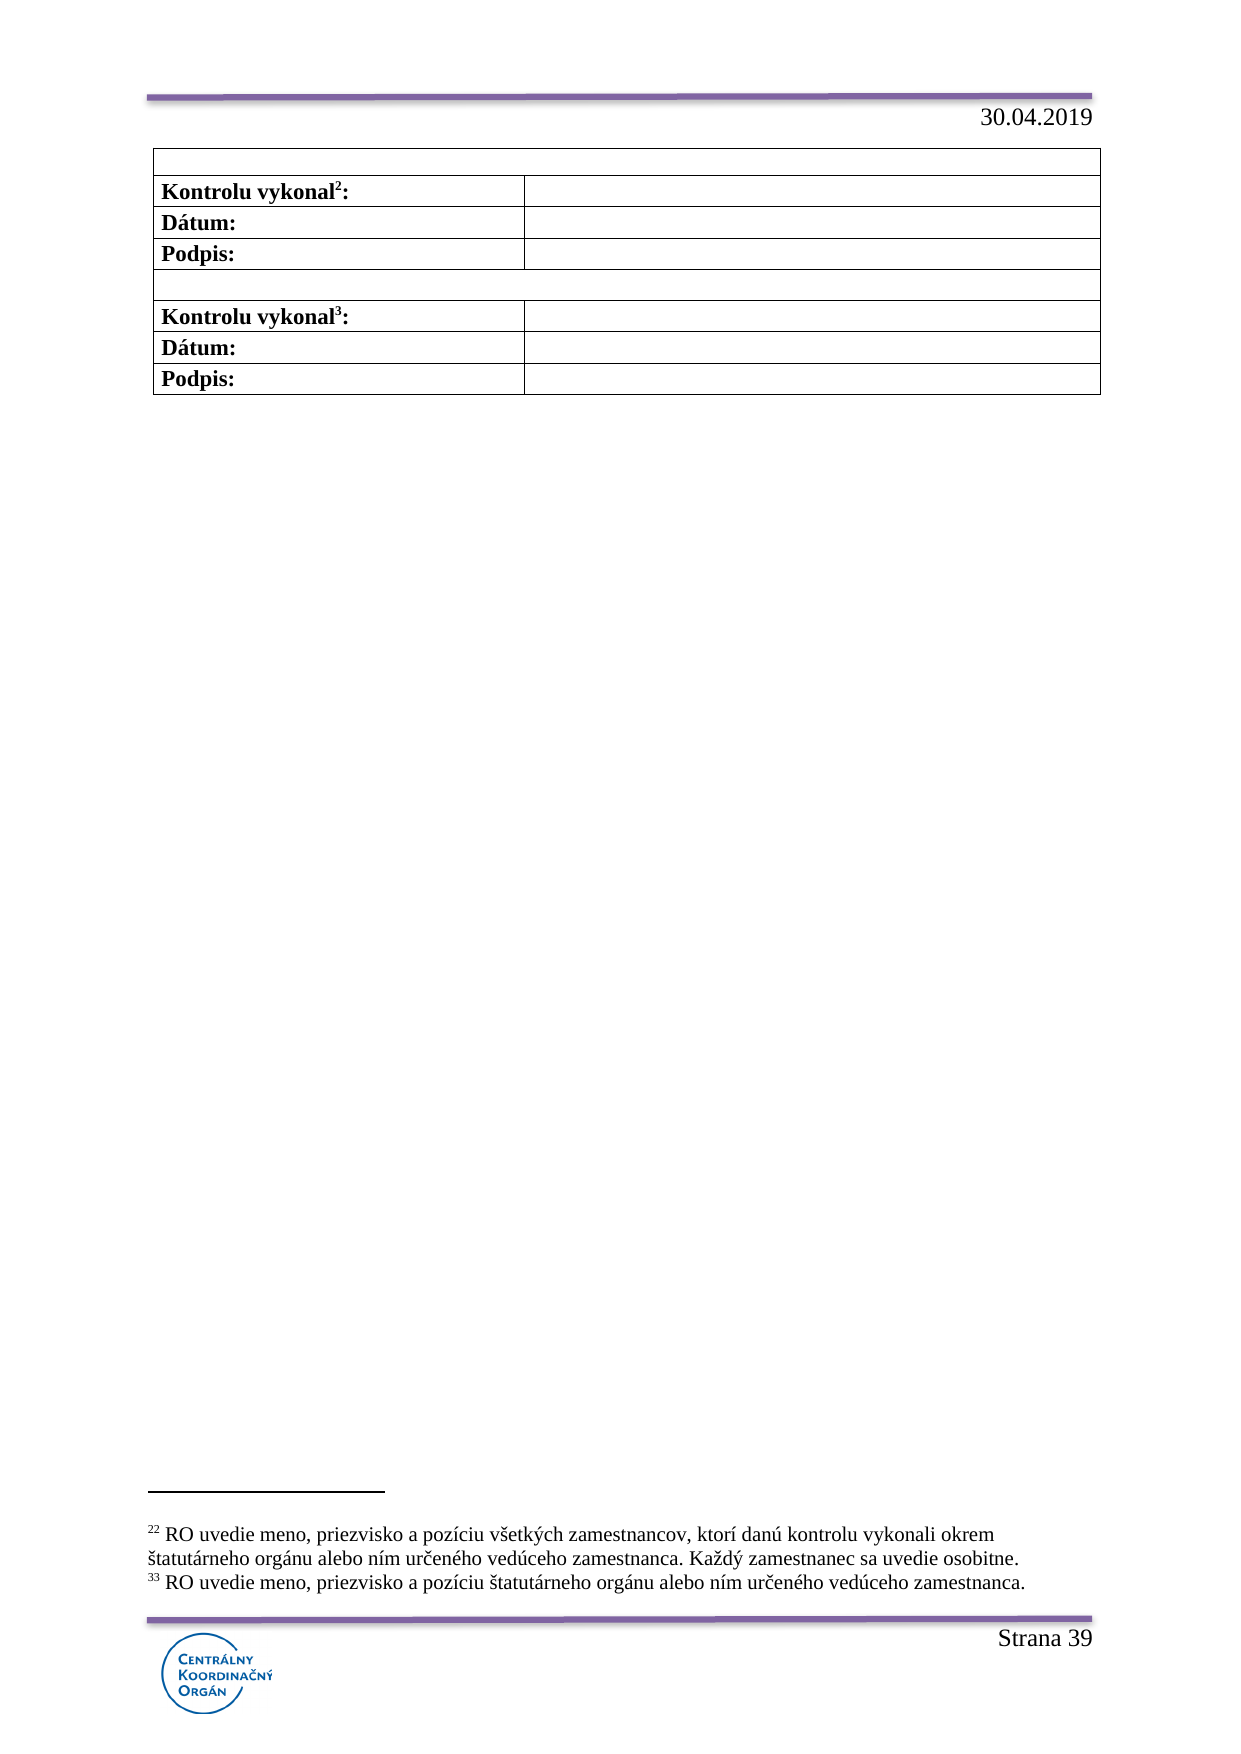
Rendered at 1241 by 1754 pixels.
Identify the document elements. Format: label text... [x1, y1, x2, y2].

table_cell [525, 176, 1100, 206]
table_cell Podpis: [154, 239, 524, 269]
table_cell [525, 332, 1100, 362]
table_cell [525, 364, 1100, 394]
table_cell Dátum: [154, 207, 524, 237]
table_cell [154, 270, 1100, 300]
table_cell [525, 301, 1100, 331]
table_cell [154, 149, 1100, 175]
table_cell Kontrolu vykonal3: [154, 301, 524, 331]
table_cell Kontrolu vykonal2: [154, 176, 524, 206]
table_cell [525, 239, 1100, 269]
picture [159, 1631, 272, 1713]
table_cell Dátum: [154, 332, 524, 362]
table_cell [525, 207, 1100, 237]
table_cell Podpis: [154, 364, 524, 394]
